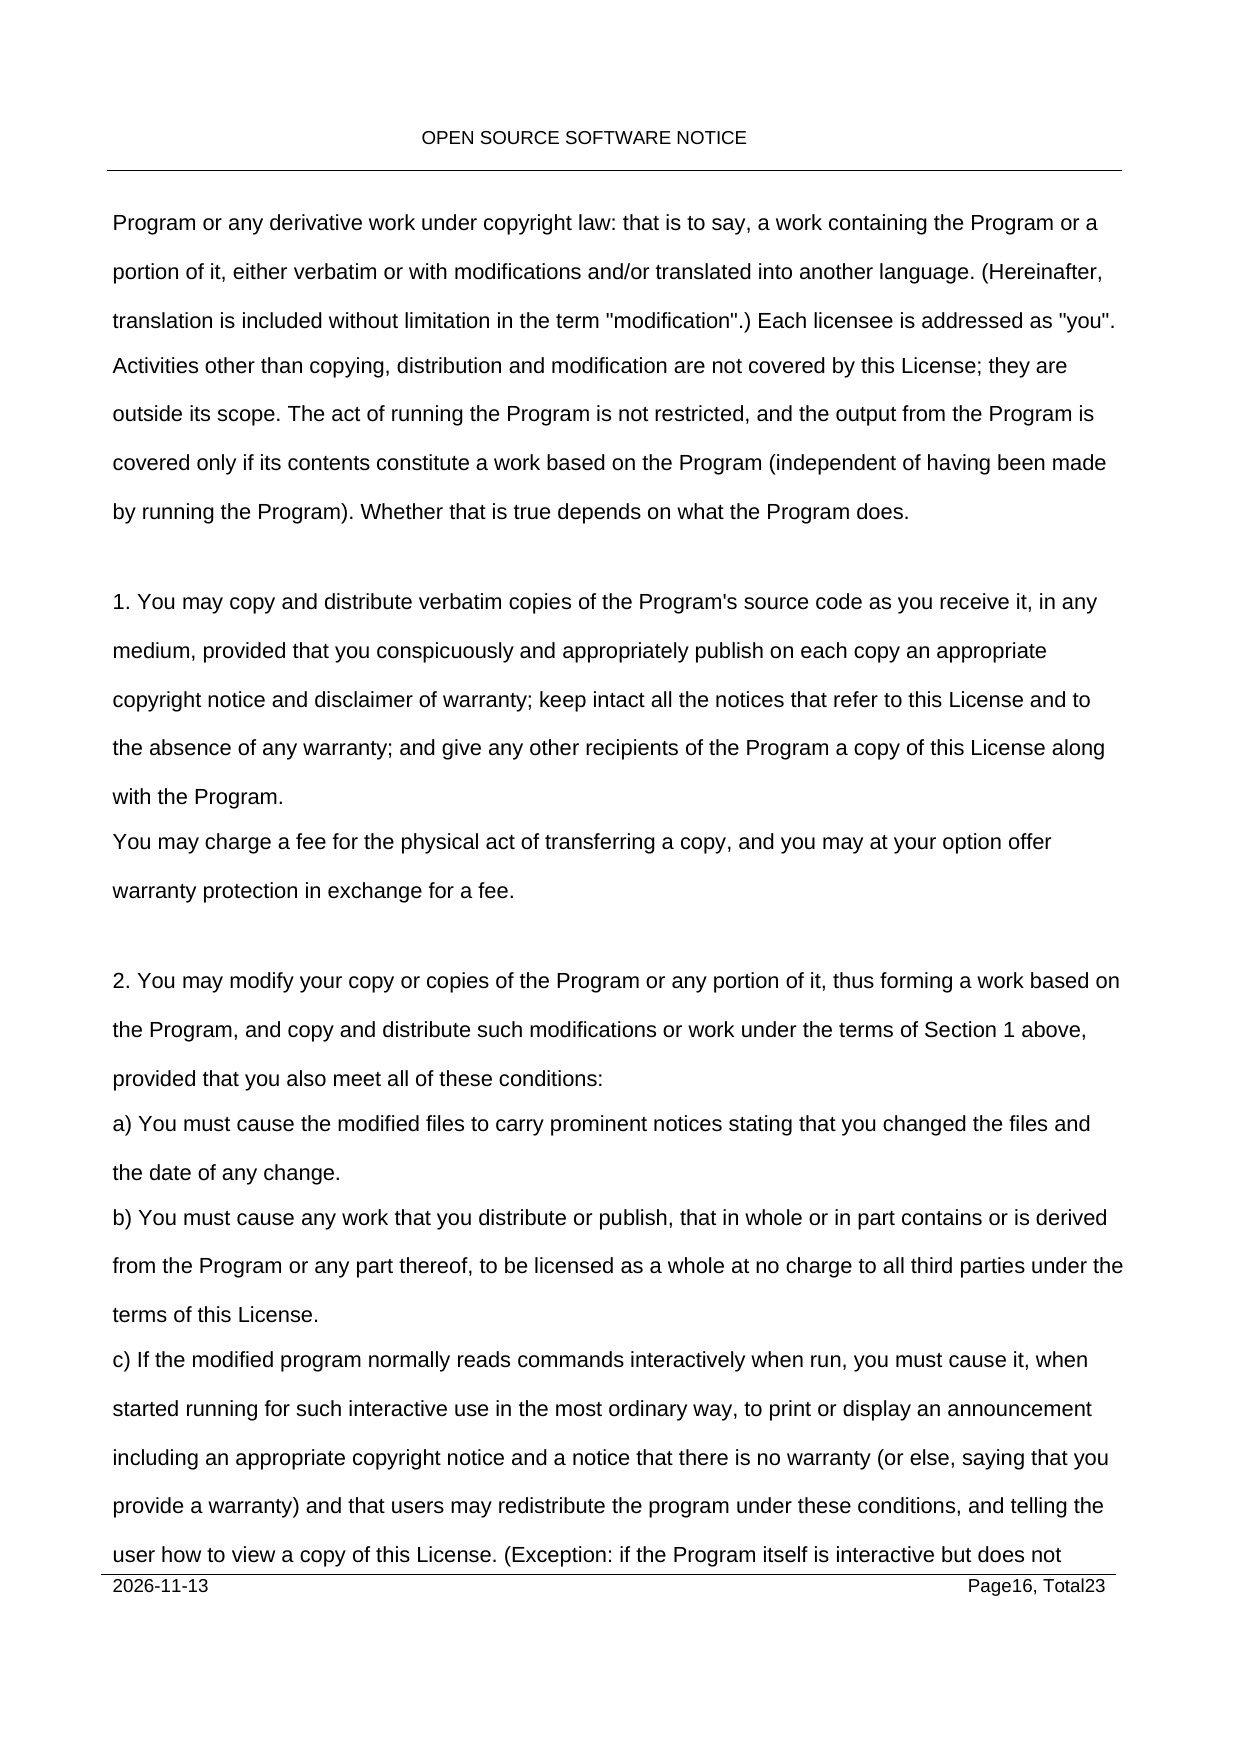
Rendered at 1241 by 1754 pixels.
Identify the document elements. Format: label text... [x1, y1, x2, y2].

text 2. You may modify your copy or copies of the Program or any portion of it, thus forming a work based on the Program, and copy and distribute such modifications or work under the terms of Section 1 above, provided that you also meet all of these conditions: [112, 964, 1128, 1094]
text You may charge a fee for the physical act of transferring a copy, and you may at your option offer warranty protection in exchange for a fee. [112, 826, 1128, 907]
text Activities other than copying, distribution and modification are not covered by this License; they are outside its scope. The act of running the Program is not restricted, and the output from the Program is covered only if its contents constitute a work based on the Program (independent of having been made by running the Program). Whether that is true depends on what the Program does. [112, 349, 1128, 528]
text 1. You may copy and distribute verbatim copies of the Program's source code as you receive it, in any medium, provided that you conspicuously and appropriately publish on each copy an appropriate copyright notice and disclaimer of warranty; keep intact all the notices that refer to this License and to the absence of any warranty; and give any other recipients of the Program a copy of this License along with the Program. [112, 585, 1128, 813]
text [112, 206, 1128, 336]
text b) You must cause any work that you distribute or publish, that in whole or in part contains or is derived from the Program or any part thereof, to be licensed as a whole at no charge to all third parties under the terms of this License. [112, 1201, 1128, 1331]
text a) You must cause the modified files to carry prominent notices stating that you changed the files and the date of any change. [112, 1107, 1128, 1188]
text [112, 1343, 1128, 1571]
